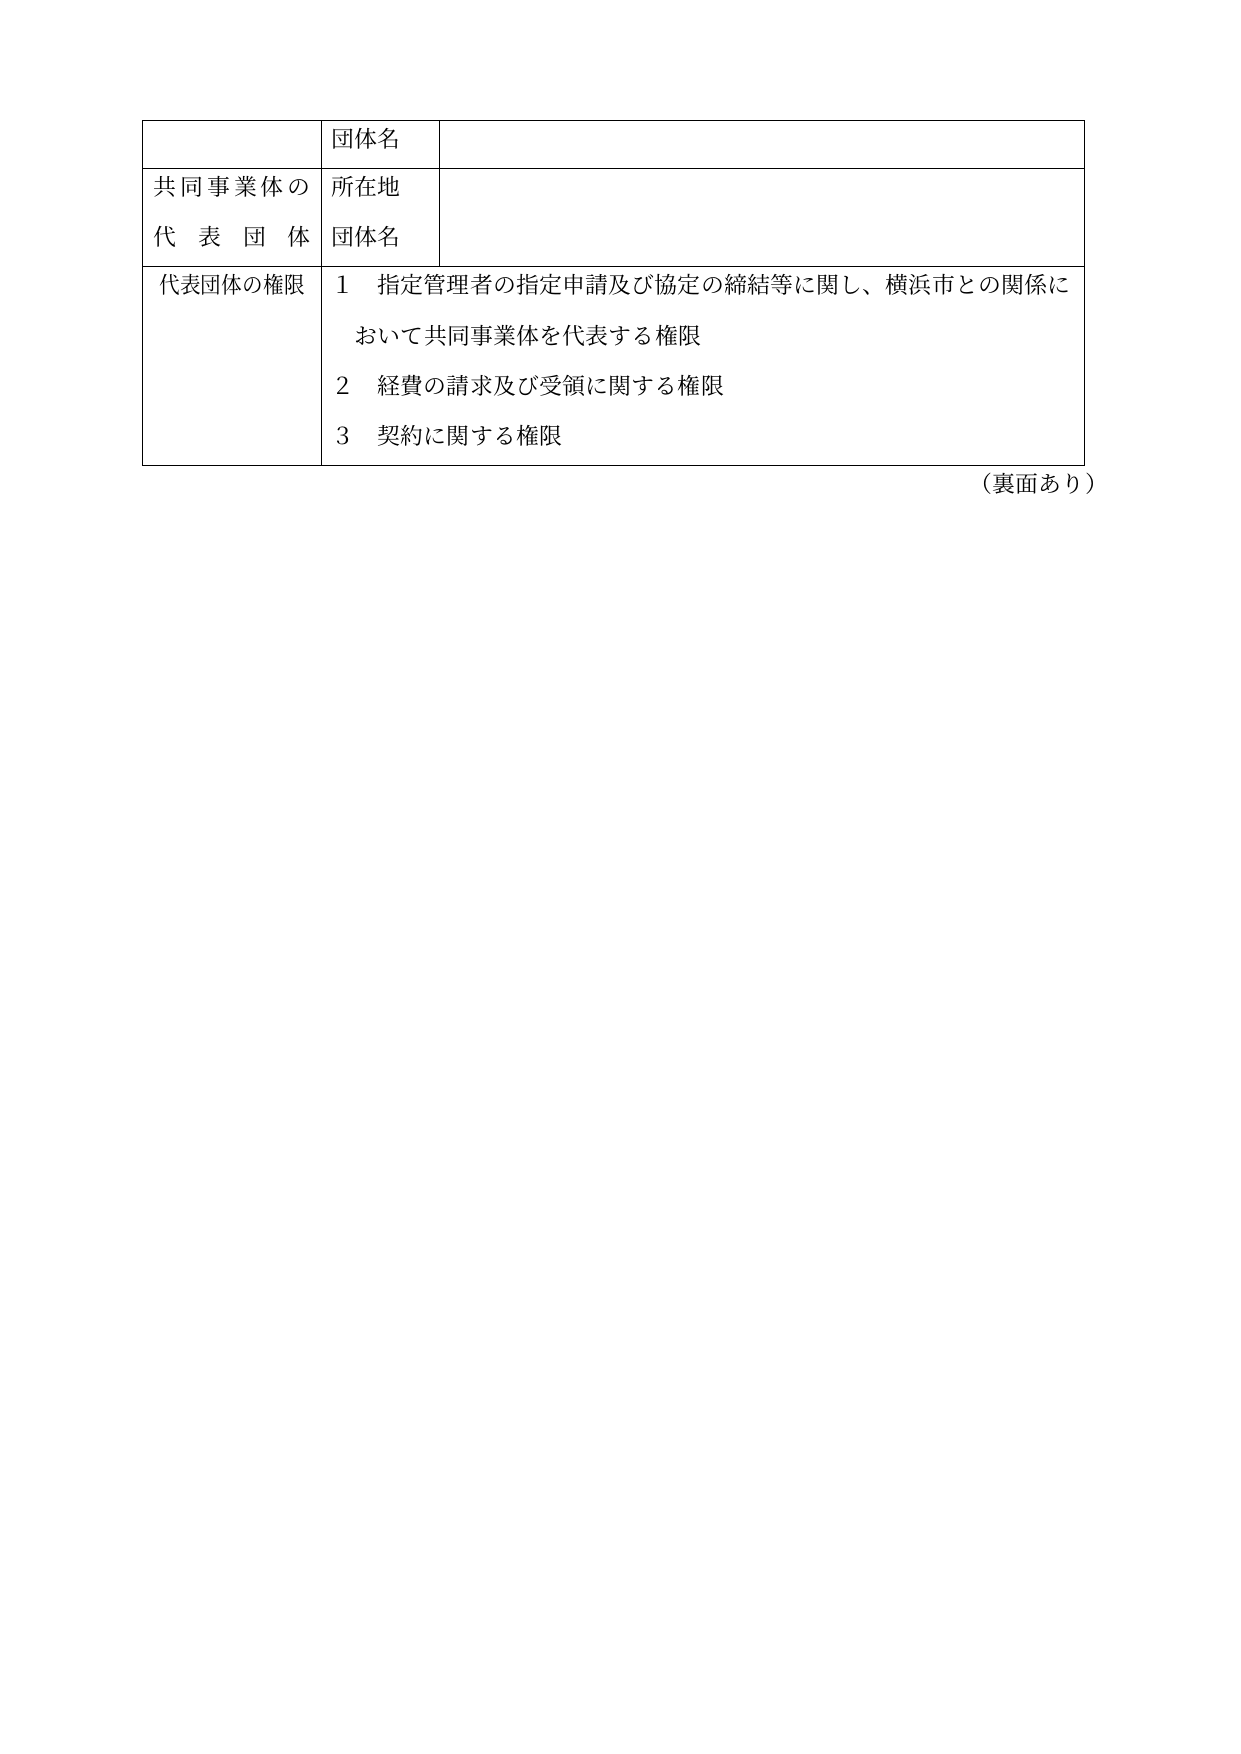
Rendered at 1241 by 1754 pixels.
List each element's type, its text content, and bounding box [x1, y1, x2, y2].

text （裏面あり） [193, 466, 1122, 499]
table_cell 所在地 団体名 [322, 121, 439, 168]
table_cell １ 指定管理者の指定申請及び協定の締結等に関し、横浜市との関係において共同事業体を代表する権限 ２ 経費の請求及び受領に関する権限 ３ 契約に関する権限 [322, 267, 1084, 464]
table_cell 代表団体の権限 [143, 267, 321, 464]
table_cell 所在地 団体名 [322, 169, 439, 266]
table_cell [440, 121, 1084, 168]
table_cell 共同事業体の 代表団体 [143, 169, 321, 266]
table_cell [440, 169, 1084, 266]
